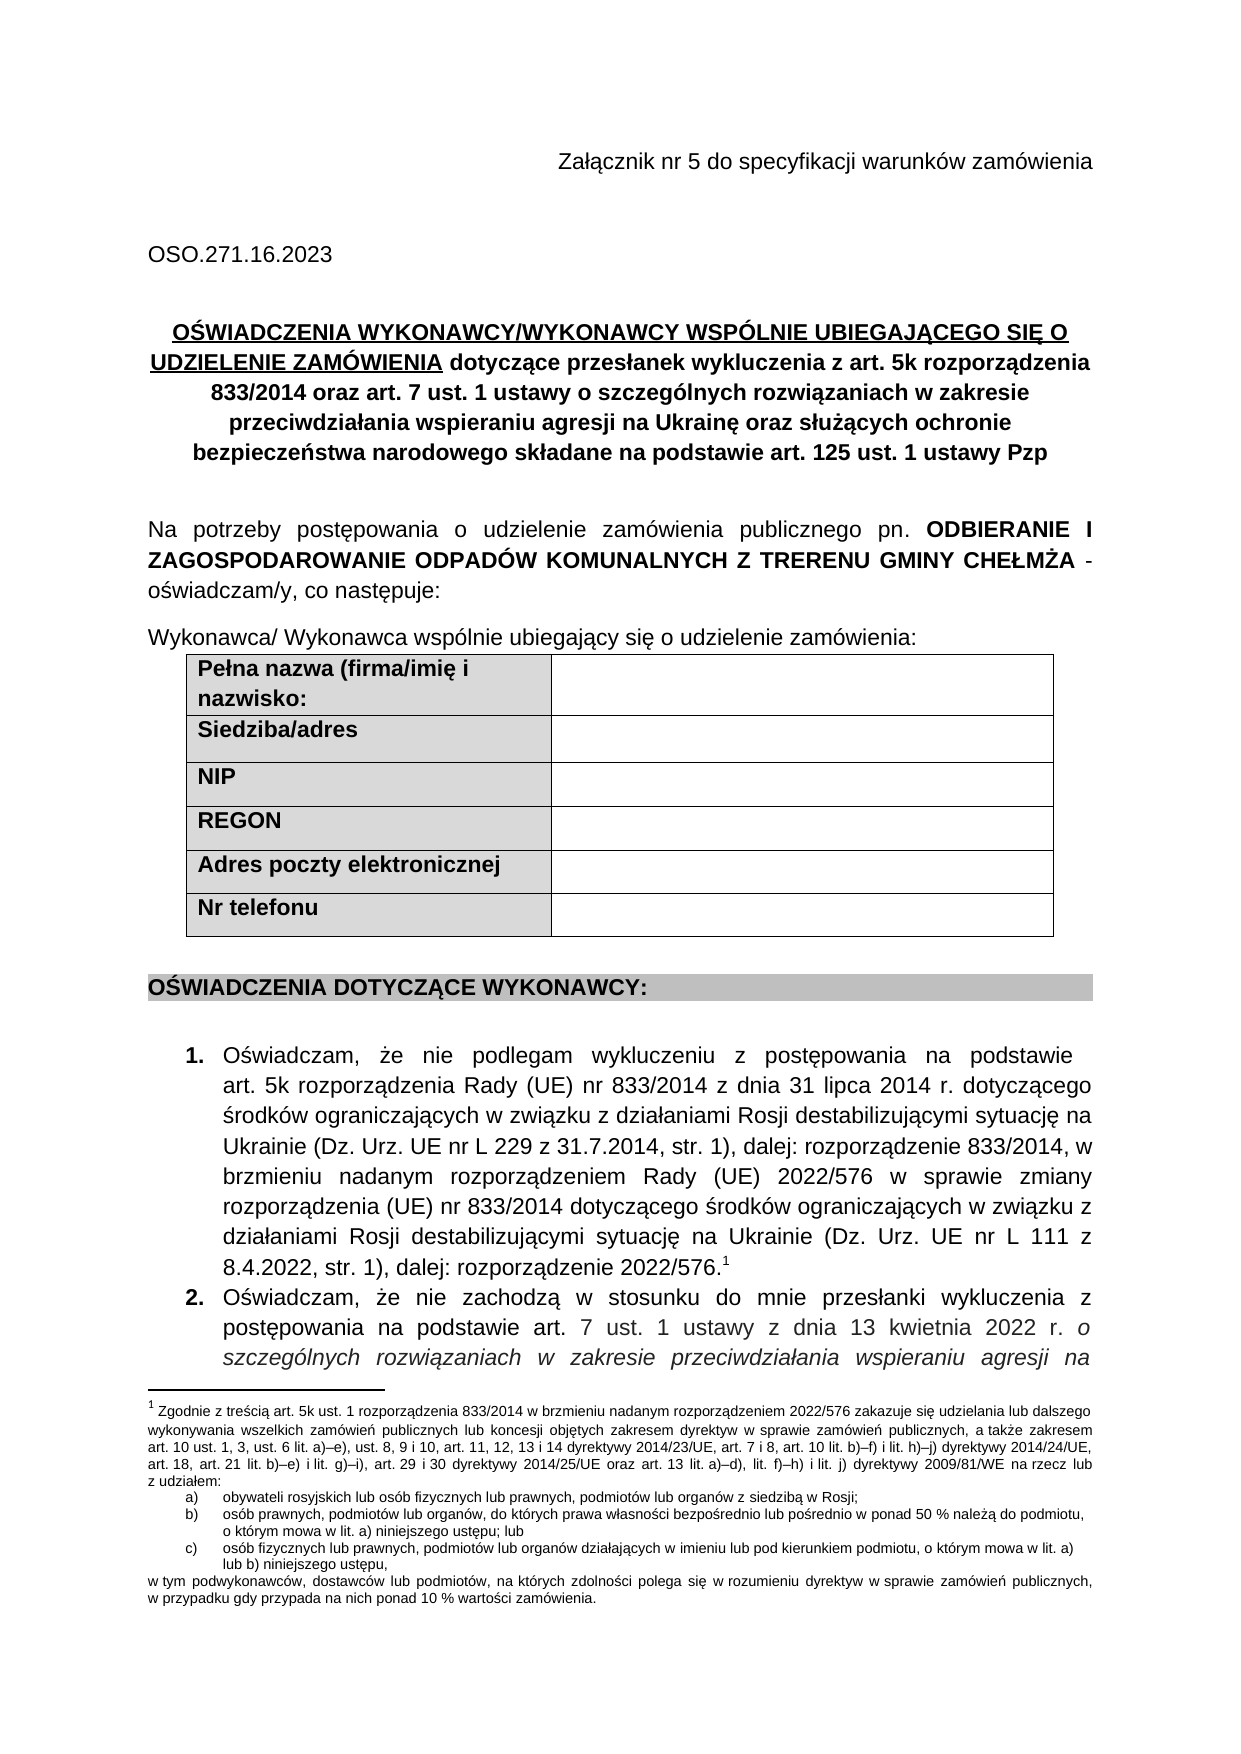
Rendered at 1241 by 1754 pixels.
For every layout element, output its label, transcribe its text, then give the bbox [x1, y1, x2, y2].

text OŚWIADCZENIA WYKONAWCY/WYKONAWCY WSPÓLNIE UBIEGAJĄCEGO SIĘ O UDZIELENIE ZAMÓWIENIA dotyczące przesłanek wykluczenia z art. 5k rozporządzenia 833/2014 oraz art. 7 ust. 1 ustawy o szczególnych rozwiązaniach w zakresie przeciwdziałania wspieraniu agresji na Ukrainę oraz służących ochronie bezpieczeństwa narodowego składane na podstawie art. 125 ust. 1 ustawy Pzp [148, 318, 1093, 466]
table_cell [552, 894, 1053, 936]
table_cell Adres poczty elektronicznej [187, 851, 551, 893]
table_cell Nr telefonu [187, 894, 551, 936]
table_header Pełna nazwa (firma/imię i nazwisko: [187, 655, 551, 715]
table_cell [552, 851, 1053, 893]
table_cell [552, 763, 1053, 806]
text Wykonawca/ Wykonawca wspólnie ubiegający się o udzielenie zamówienia: [148, 624, 1093, 650]
table_cell REGON [187, 807, 551, 850]
table_cell [552, 807, 1053, 850]
text OSO.271.16.2023 [148, 241, 1093, 268]
list Oświadczam, że nie podlegam wykluczeniu z postępowania na podstawie art. 5k rozporządzenia Rady (UE) nr 833/2014 z dnia 31 lipca 2014 r. dotyczącego środków ograniczających w związku z działaniami Rosji destabilizującymi sytuację na Ukrainie (Dz. Urz. UE nr L 229 z 31.7.2014, str. 1), dalej: rozporządzenie 833/2014, w brzmieniu nadanym rozporządzeniem Rady (UE) 2022/576 w sprawie zmiany rozporządzenia (UE) nr 833/2014 dotyczącego środków ograniczających w związku z działaniami Rosji destabilizującymi sytuację na Ukrainie (Dz. Urz. UE nr L 111 z 8.4.2022, str. 1), dalej: rozporządzenie 2022/576. [185, 1042, 1093, 1280]
table_cell NIP [187, 763, 551, 806]
text OŚWIADCZENIA DOTYCZĄCE WYKONAWCY: [148, 974, 1093, 1001]
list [185, 1284, 1093, 1370]
table_header [552, 655, 1053, 715]
table_cell Siedziba/adres [187, 716, 551, 762]
table_cell [552, 716, 1053, 762]
text Na potrzeby postępowania o udzielenie zamówienia publicznego pn. ODBIERANIE I ZAGOSPODAROWANIE ODPADÓW KOMUNALNYCH Z TRERENU GMINY CHEŁMŻA - oświadczam/y, co następuje: [148, 516, 1093, 603]
text Załącznik nr 5 do specyfikacji warunków zamówienia [148, 148, 1093, 174]
